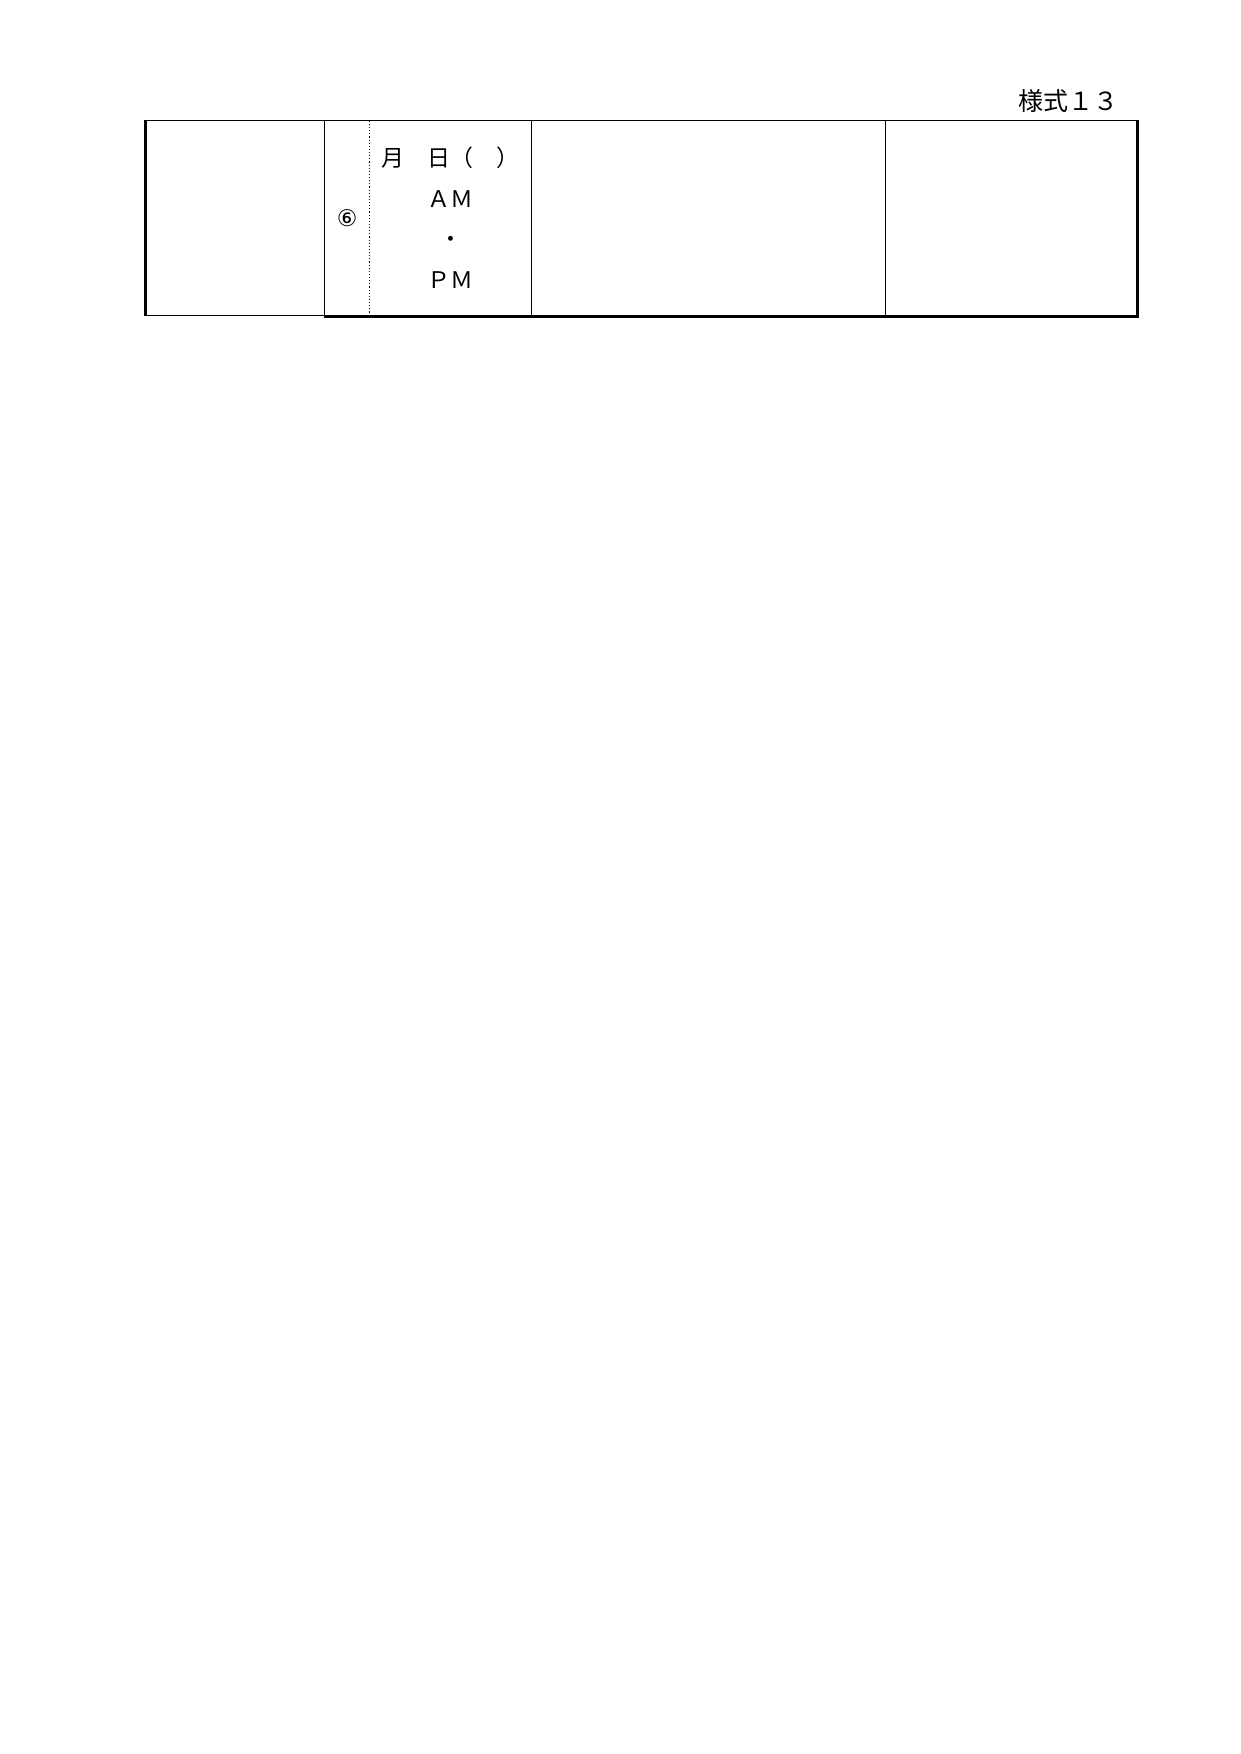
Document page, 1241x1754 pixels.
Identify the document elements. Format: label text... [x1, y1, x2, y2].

table_cell [532, 121, 885, 314]
table_cell ⑥ [325, 121, 369, 314]
table_cell 月 日（ ） ＡＭ ・ ＰＭ [369, 121, 531, 314]
table_cell [886, 121, 1136, 314]
